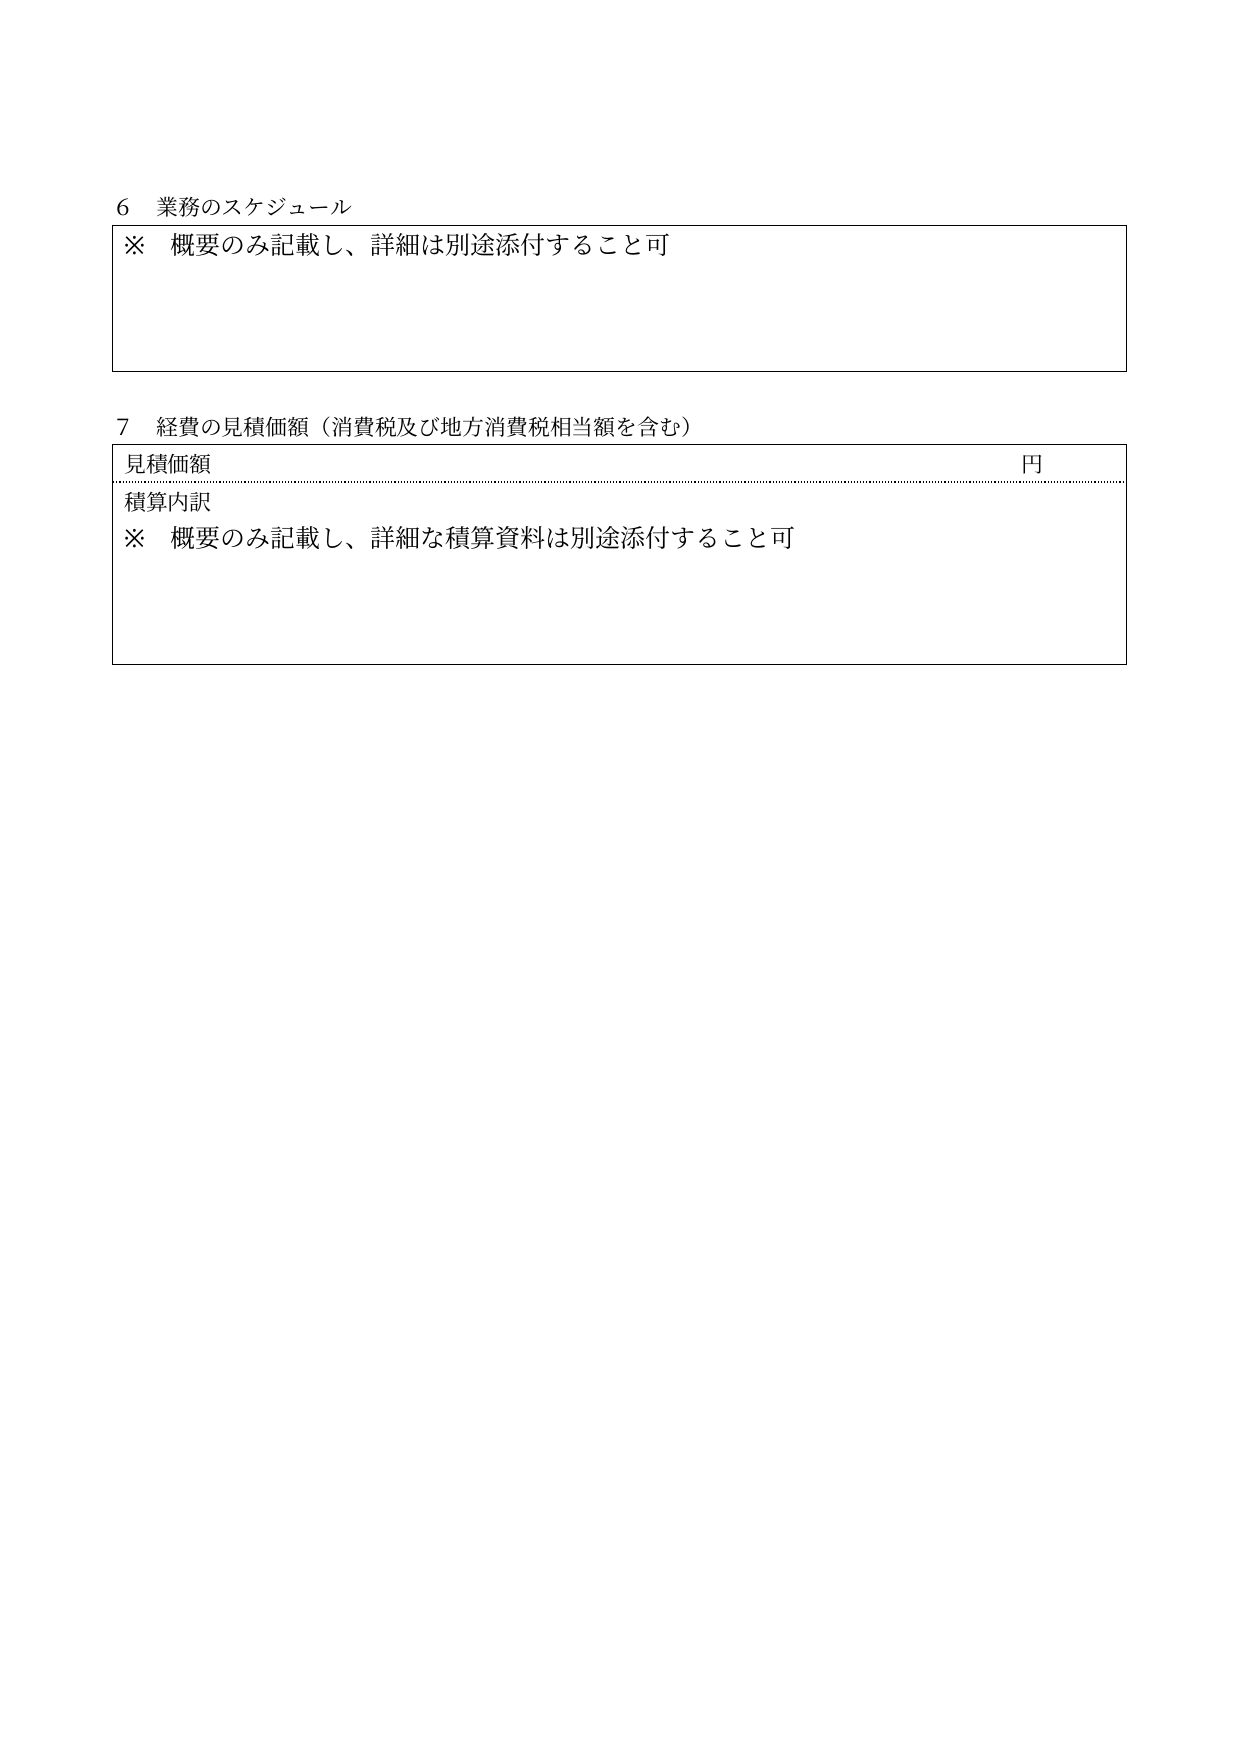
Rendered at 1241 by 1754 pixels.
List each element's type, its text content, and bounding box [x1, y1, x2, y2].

text ７ 経費の見積価額（消費税及び地方消費税相当額を含む） [112, 408, 1128, 444]
table_cell 積算内訳 ※ 概要のみ記載し、詳細な積算資料は別途添付すること可 [113, 481, 1126, 664]
table_header 見積価額 円 [113, 445, 1126, 481]
text ６ 業務のスケジュール [112, 188, 1128, 224]
table_header ※ 概要のみ記載し、詳細は別途添付すること可 [113, 226, 1126, 371]
